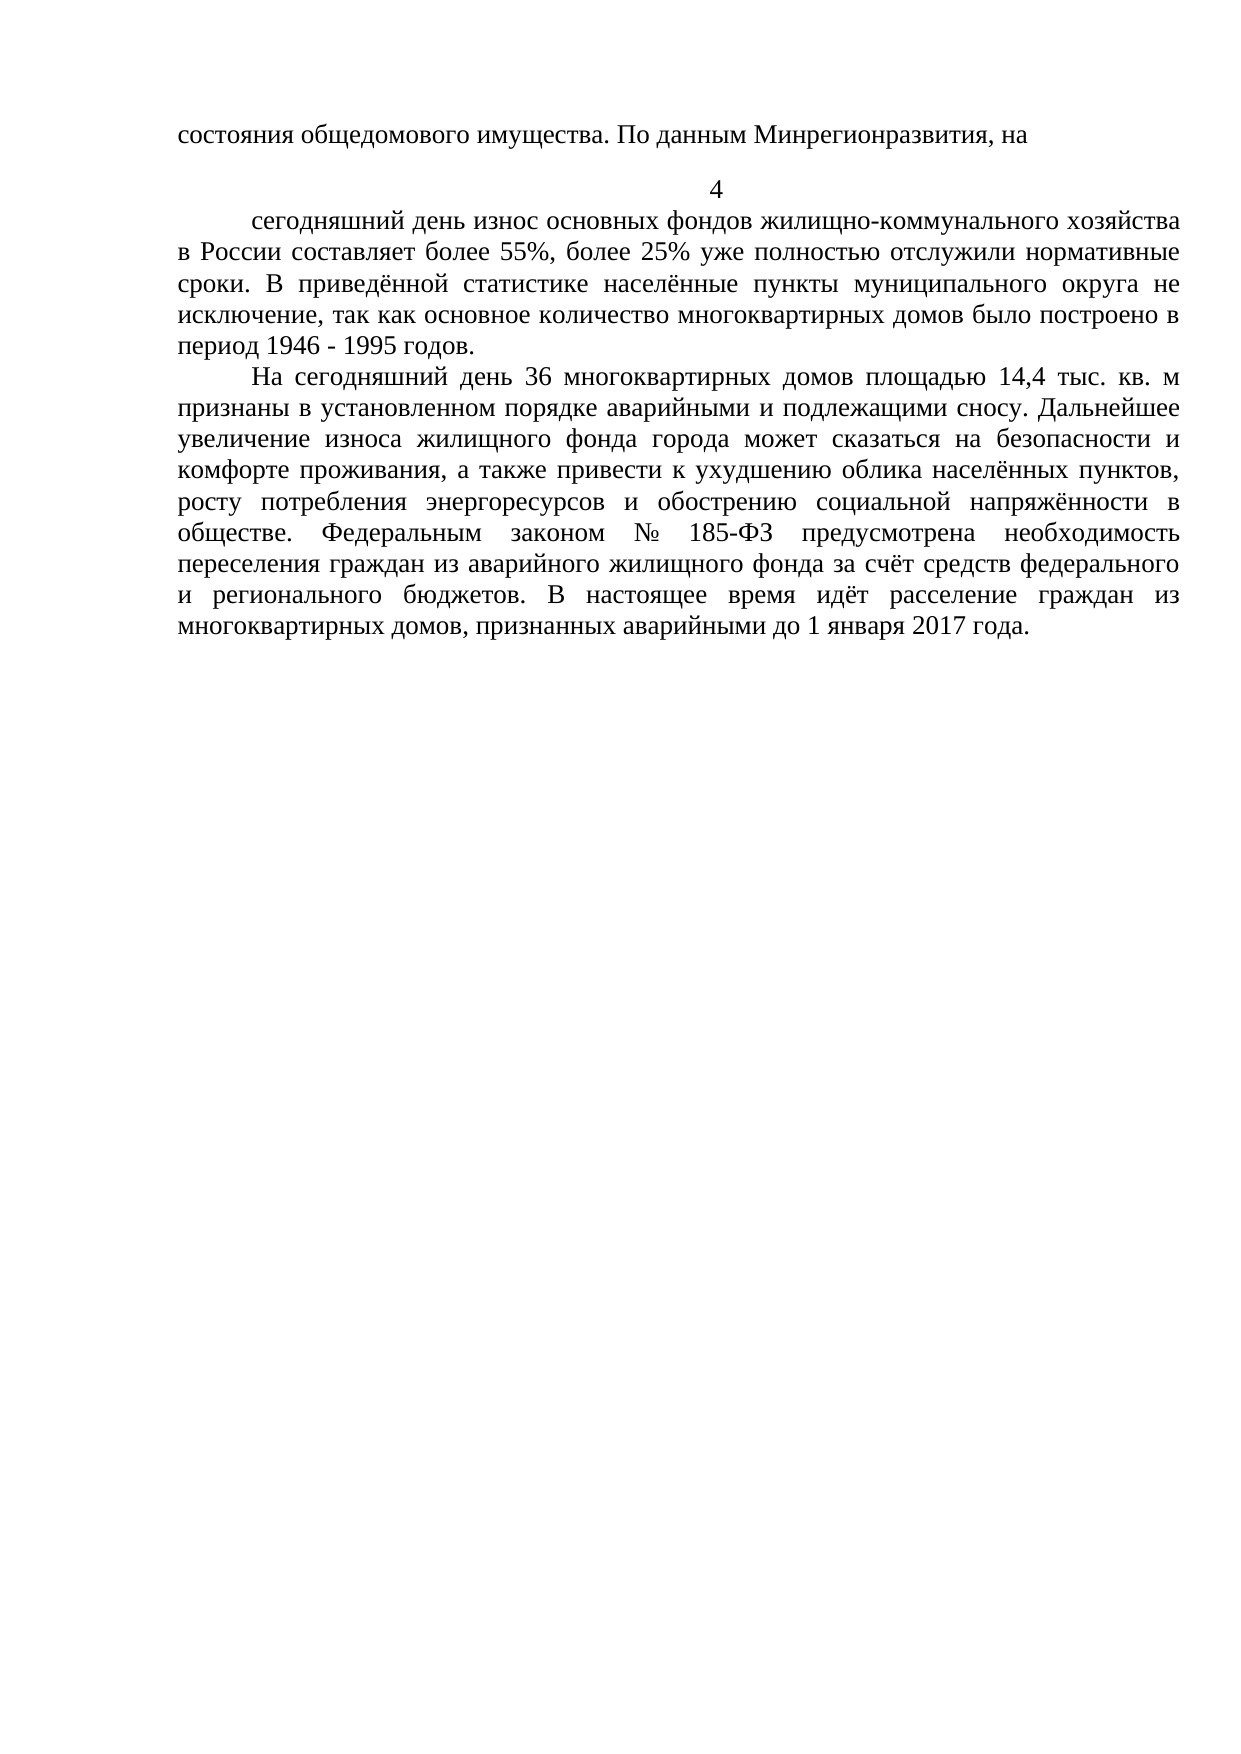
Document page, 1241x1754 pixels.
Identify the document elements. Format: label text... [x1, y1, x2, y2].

text сегодняшний день износ основных фондов жилищно-коммунального хозяйства в России составляет более 55%, более 25% уже полностью отслужили нормативные сроки. В приведённой статистике населённые пункты муниципального округа не исключение, так как основное количество многоквартирных домов было построено в период 1946 - 1995 годов. [177, 204, 1181, 360]
text На сегодняшний день 36 многоквартирных домов площадью 14,4 тыс. кв. м признаны в установленном порядке аварийными и подлежащими сносу. Дальнейшее увеличение износа жилищного фонда города может сказаться на безопасности и комфорте проживания, а также привести к ухудшению облика населённых пунктов, росту потребления энергоресурсов и обострению социальной напряжённости в обществе. Федеральным законом № 185-ФЗ предусмотрена необходимость переселения граждан из аварийного жилищного фонда за счёт средств федерального и регионального бюджетов. В настоящее время идёт расселение граждан из многоквартирных домов, признанных аварийными до 1 января 2017 года. [177, 360, 1181, 640]
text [177, 118, 1181, 149]
text 4 [177, 173, 1181, 204]
